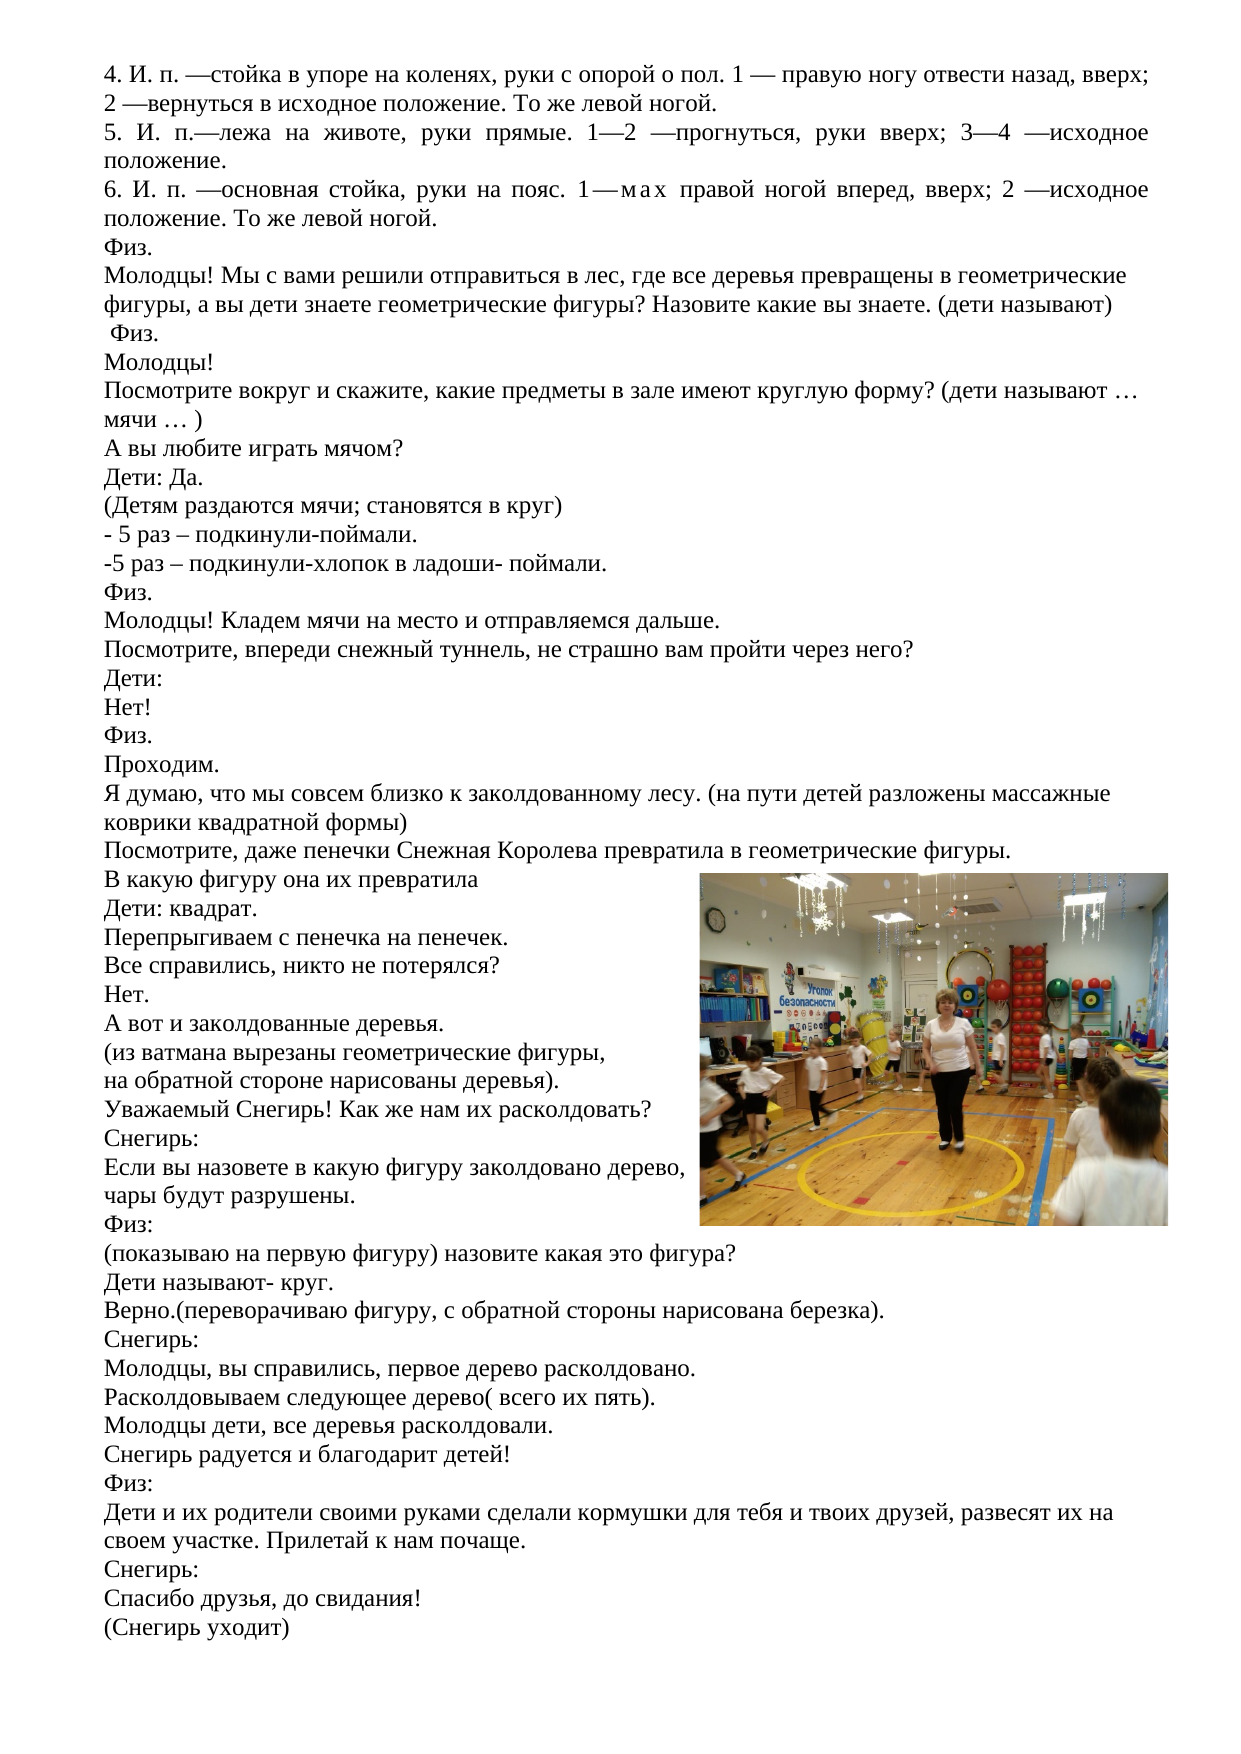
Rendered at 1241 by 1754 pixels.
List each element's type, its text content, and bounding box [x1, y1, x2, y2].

text Если вы назовете в какую фигуру заколдовано дерево, [103, 1152, 1152, 1180]
text Верно.(переворачиваю фигуру, с обратной стороны нарисована березка). [103, 1295, 1152, 1324]
text (из ватмана вырезаны геометрические фигуры, [103, 1037, 1152, 1065]
text Снегирь: [103, 1123, 1152, 1152]
text 6. И. п. —основная стойка, руки на пояс. 1—мах правой ногой вперед, вверх; 2 —исходное положение. То же левой ногой. [103, 174, 1149, 232]
text Физ: [103, 1468, 1152, 1497]
text Молодцы! [103, 347, 1152, 375]
text - 5 раз – подкинули-поймали. [103, 519, 1152, 548]
text Все справились, никто не потерялся? [103, 950, 1152, 979]
text Уважаемый Снегирь! Как же нам их расколдовать? [103, 1094, 1152, 1123]
text 5. И. п.—лежа на животе, руки прямые. 1—2 —прогнуться, руки вверх; 3—4 —исходное положение. [103, 117, 1149, 174]
text В какую фигуру она их превратила [103, 864, 1152, 893]
text (показываю на первую фигуру) назовите какая это фигура? [103, 1238, 1152, 1267]
text Проходим. [103, 749, 1152, 778]
text Расколдовываем следующее дерево( всего их пять). [103, 1382, 1152, 1410]
text А вот и заколдованные деревья. [103, 1008, 1152, 1037]
text Молодцы! Мы с вами решили отправиться в лес, где все деревья превращены в геометрические фигуры, а вы дети знаете геометрические фигуры? Назовите какие вы знаете. (дети называют) [103, 260, 1152, 318]
text Нет! [103, 692, 1152, 720]
text Нет. [103, 979, 1152, 1008]
text Дети: [103, 663, 1152, 692]
text Молодцы! Кладем мячи на место и отправляемся дальше. [103, 605, 1152, 634]
text Дети: Да. [103, 462, 1152, 490]
text (Снегирь уходит) [103, 1612, 1152, 1640]
text Снегирь радуется и благодарит детей! [103, 1439, 1152, 1468]
text Физ. [103, 318, 1152, 347]
text Снегирь: [103, 1324, 1152, 1353]
text на обратной стороне нарисованы деревья). [103, 1065, 1152, 1094]
text Физ. [103, 720, 1152, 749]
text Дети: квадрат. [103, 893, 1152, 922]
text Физ. [103, 577, 1152, 605]
text Я думаю, что мы совсем близко к заколдованному лесу. (на пути детей разложены массажные коврики квадратной формы) [103, 778, 1152, 835]
text Посмотрите, впереди снежный туннель, не страшно вам пройти через него? [103, 634, 1152, 663]
text Посмотрите вокруг и скажите, какие предметы в зале имеют круглую форму? (дети называют … мячи … ) [103, 375, 1152, 433]
text Посмотрите, даже пенечки Снежная Королева превратила в геометрические фигуры. [103, 835, 1152, 864]
text Дети называют- круг. [103, 1267, 1152, 1295]
text чары будут разрушены. [103, 1180, 1152, 1209]
text (Детям раздаются мячи; становятся в круг) [103, 490, 1152, 519]
text Перепрыгиваем с пенечка на пенечек. [103, 922, 1152, 950]
text А вы любите играть мячом? [103, 433, 1152, 462]
text Молодцы, вы справились, первое дерево расколдовано. [103, 1353, 1152, 1382]
text -5 раз – подкинули-хлопок в ладоши- поймали. [103, 548, 1152, 577]
text Физ. [103, 232, 1152, 260]
text Дети и их родители своими руками сделали кормушки для тебя и твоих друзей, развесят их на своем участке. Прилетай к нам почаще. [103, 1497, 1152, 1554]
text Спасибо друзья, до свидания! [103, 1583, 1152, 1612]
text 4. И. п. —стойка в упоре на коленях, руки с опорой о пол. 1 — правую ногу отвести назад, вверх; 2 —вернуться в исходное положение. То же левой ногой. [103, 59, 1149, 117]
text Молодцы дети, все деревья расколдовали. [103, 1410, 1152, 1439]
text Физ: [103, 1209, 1152, 1238]
text Снегирь: [103, 1554, 1152, 1583]
picture [1152, 873, 1169, 1226]
